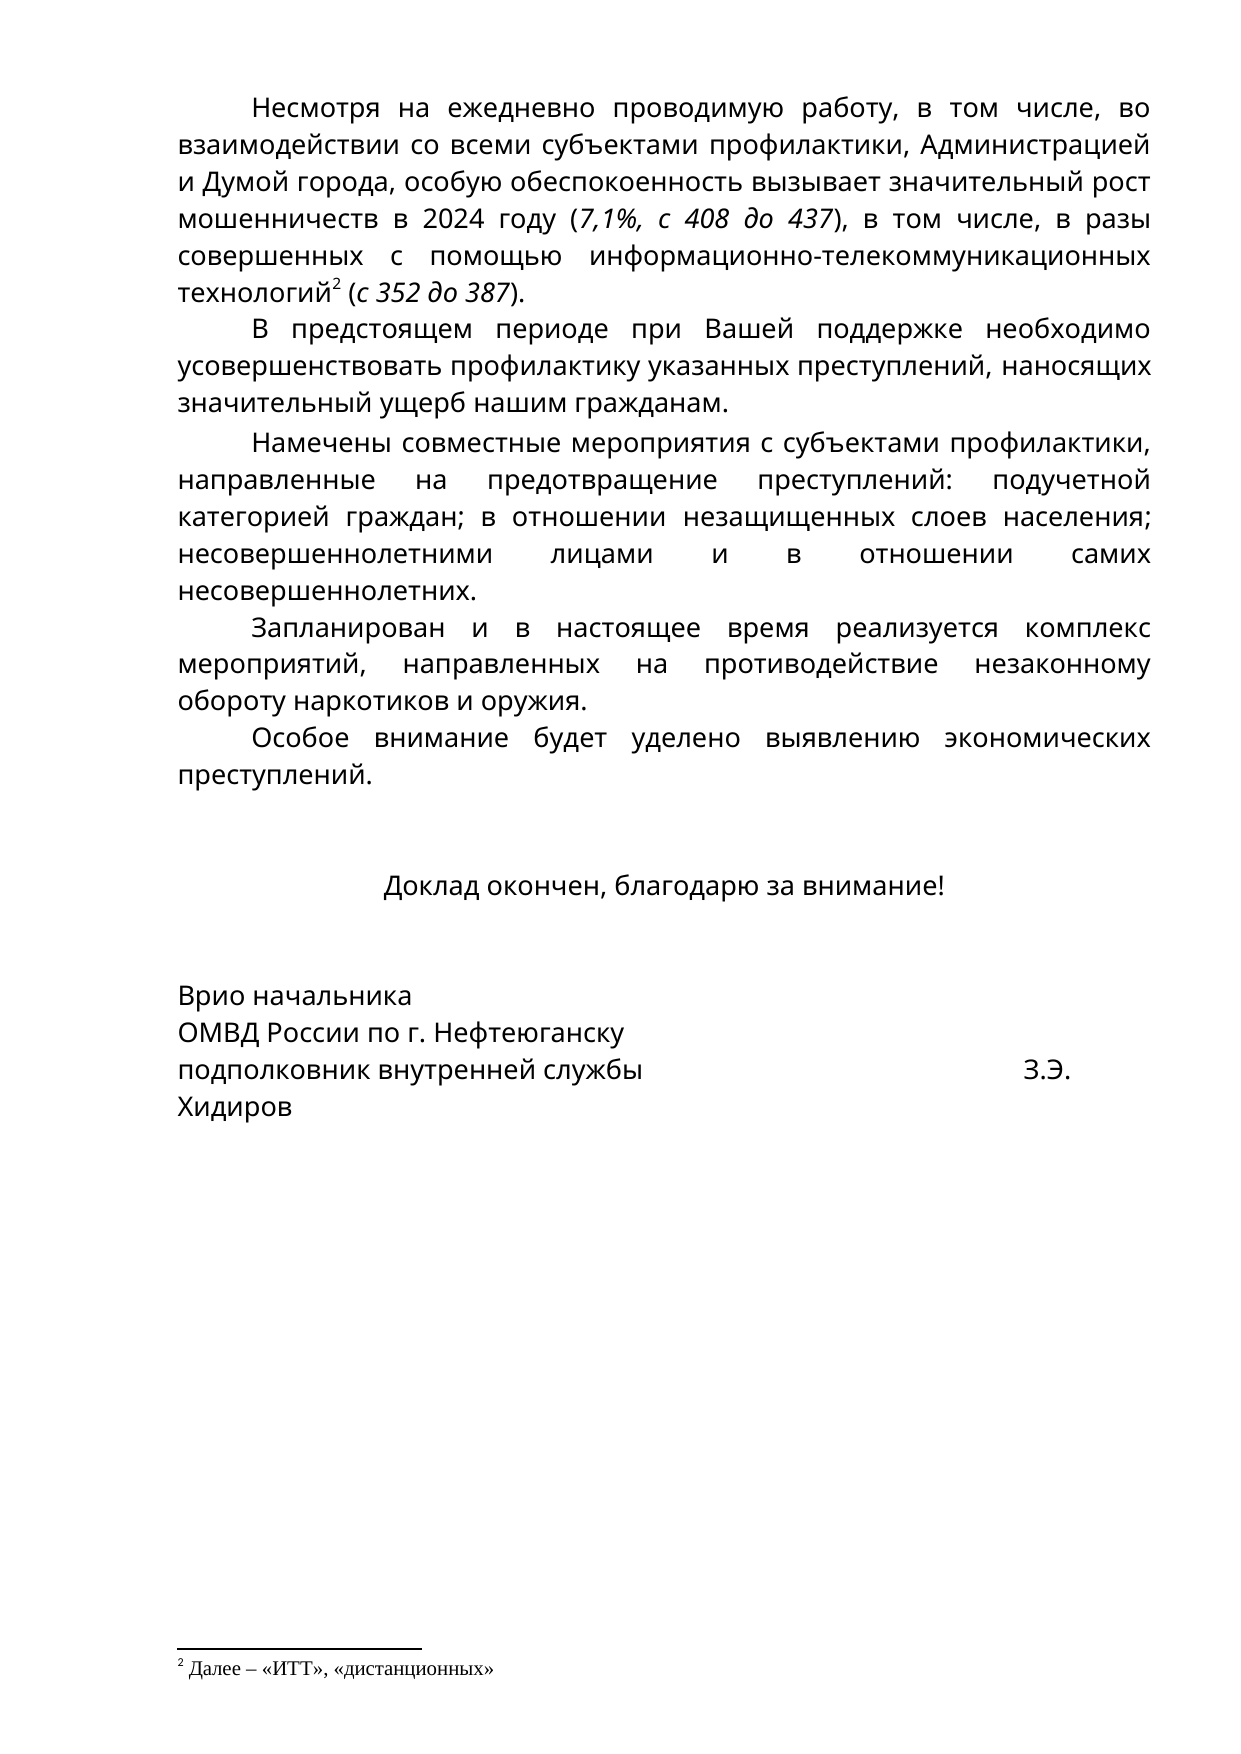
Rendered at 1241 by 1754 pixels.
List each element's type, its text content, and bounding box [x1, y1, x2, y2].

text Доклад окончен, благодарю за внимание! [177, 866, 1152, 903]
text ОМВД России по г. Нефтеюганску [177, 1014, 1152, 1047]
text Несмотря на ежедневно проводимую работу, в том числе, во взаимодействии со всеми субъектами профилактики, Администрацией и Думой города, особую обеспокоенность вызывает значительный рост мошенничеств в 2024 году (7,1%, с 408 до 437), в том числе, в разы совершенных с помощью информационно-телекоммуникационных технологий (с 352 до 387). [177, 89, 1152, 310]
text Особое внимание будет уделено выявлению экономических преступлений. [177, 719, 1152, 792]
text Намечены совместные мероприятия с субъектами профилактики, направленные на предотвращение преступлений: подучетной категорией граждан; в отношении незащищенных слоев населения; несовершеннолетними лицами и в отношении самих несовершеннолетних. [177, 422, 1160, 608]
text В предстоящем периоде при Вашей поддержке необходимо усовершенствовать профилактику указанных преступлений, наносящих значительный ущерб нашим гражданам. [177, 310, 1152, 421]
text Врио начальника [177, 977, 1152, 1014]
text Запланирован и в настоящее время реализуется комплекс мероприятий, направленных на противодействие незаконному обороту наркотиков и оружия. [177, 608, 1152, 719]
text подполковник внутренней службы З.Э. Хидиров [177, 1047, 1160, 1187]
